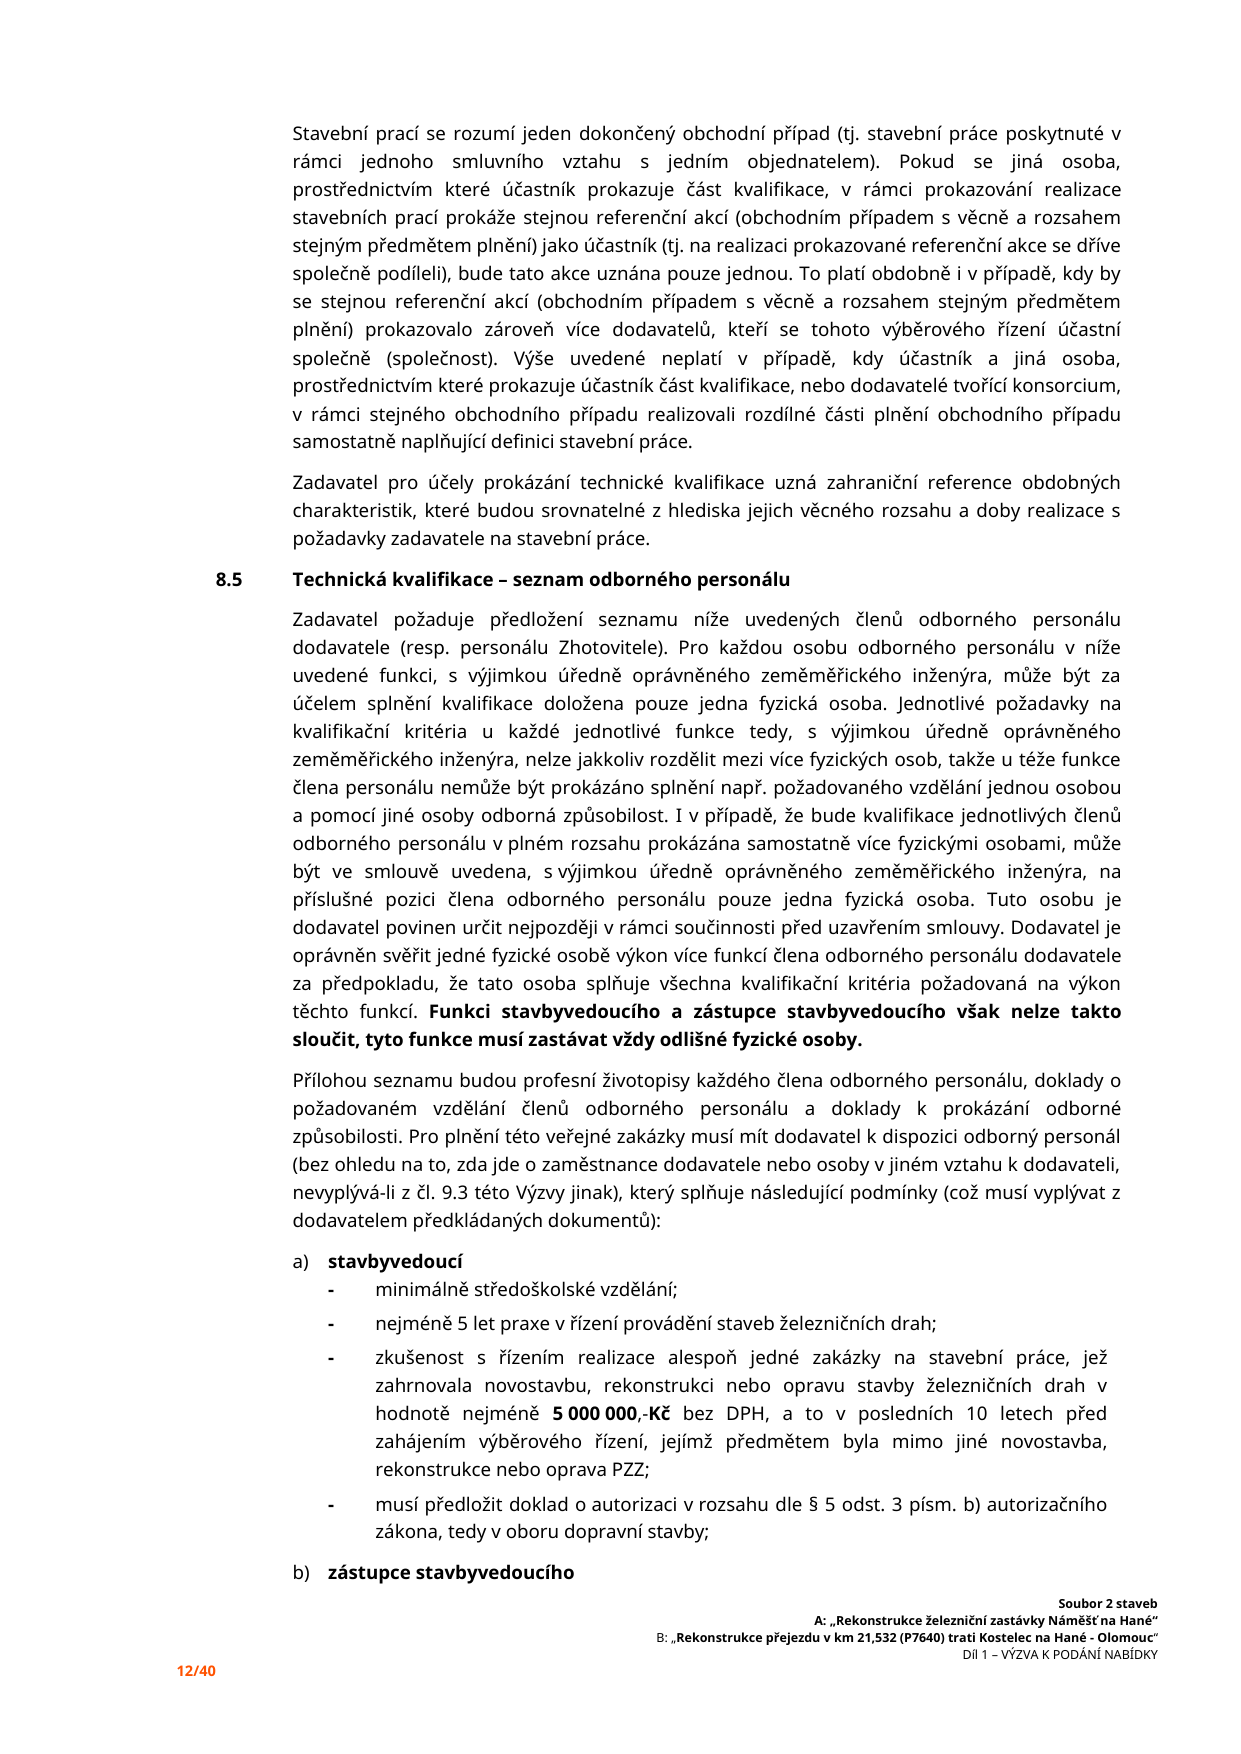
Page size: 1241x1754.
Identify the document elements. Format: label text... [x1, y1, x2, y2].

text Zadavatel požaduje předložení seznamu níže uvedených členů odborného personálu dodavatele (resp. personálu Zhotovitele). Pro každou osobu odborného personálu v níže uvedené funkci, s výjimkou úředně oprávněného zeměměřického inženýra, může být za účelem splnění kvalifikace doložena pouze jedna fyzická osoba. Jednotlivé požadavky na kvalifikační kritéria u každé jednotlivé funkce tedy, s výjimkou úředně oprávněného zeměměřického inženýra, nelze jakkoliv rozdělit mezi více fyzických osob, takže u téže funkce člena personálu nemůže být prokázáno splnění např. požadovaného vzdělání jednou osobou a pomocí jiné osoby odborná způsobilost. I v případě, že bude kvalifikace jednotlivých členů odborného personálu v plném rozsahu prokázána samostatně více fyzickými osobami, může být ve smlouvě uvedena, s výjimkou úředně oprávněného zeměměřického inženýra, na příslušné pozici člena odborného personálu pouze jedna fyzická osoba. Tuto osobu je dodavatel povinen určit nejpozději v rámci součinnosti před uzavřením smlouvy. Dodavatel je oprávněn svěřit jedné fyzické osobě výkon více funkcí člena odborného personálu dodavatele za předpokladu, že tato osoba splňuje všechna kvalifikační kritéria požadovaná na výkon těchto funkcí. Funkci stavbyvedoucího a zástupce stavbyvedoucího však nelze takto sloučit, tyto funkce musí zastávat vždy odlišné fyzické osoby. [292, 606, 1122, 1052]
text minimálně středoškolské vzdělání; [328, 1276, 1108, 1301]
list stavbyvedoucí [292, 1248, 1108, 1273]
text Zadavatel pro účely prokázání technické kvalifikace uzná zahraniční reference obdobných charakteristik, které budou srovnatelné z hlediska jejich věcného rozsahu a doby realizace s požadavky zadavatele na stavební práce. [292, 469, 1122, 551]
text Stavební prací se rozumí jeden dokončený obchodní případ (tj. stavební práce poskytnuté v rámci jednoho smluvního vztahu s jedním objednatelem). Pokud se jiná osoba, prostřednictvím které účastník prokazuje část kvalifikace, v rámci prokazování realizace stavebních prací prokáže stejnou referenční akcí (obchodním případem s věcně a rozsahem stejným předmětem plnění) jako účastník (tj. na realizaci prokazované referenční akce se dříve společně podíleli), bude tato akce uznána pouze jednou. To platí obdobně i v případě, kdy by se stejnou referenční akcí (obchodním případem s věcně a rozsahem stejným předmětem plnění) prokazovalo zároveň více dodavatelů, kteří se tohoto výběrového řízení účastní společně (společnost). Výše uvedené neplatí v případě, kdy účastník a jiná osoba, prostřednictvím které prokazuje účastník část kvalifikace, nebo dodavatelé tvořící konsorcium, v rámci stejného obchodního případu realizovali rozdílné části plnění obchodního případu samostatně naplňující definici stavební práce. [292, 121, 1122, 454]
text nejméně 5 let praxe v řízení provádění staveb železničních drah; [328, 1310, 1108, 1336]
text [328, 1491, 1108, 1544]
text Technická kvalifikace – seznam odborného personálu [216, 566, 1122, 591]
text Přílohou seznamu budou profesní životopisy každého člena odborného personálu, doklady o požadovaném vzdělání členů odborného personálu a doklady k prokázání odborné způsobilosti. Pro plnění této veřejné zakázky musí mít dodavatel k dispozici odborný personál (bez ohledu na to, zda jde o zaměstnance dodavatele nebo osoby v jiném vztahu k dodavateli, nevyplývá-li z čl. 9.3 této Výzvy jinak), který splňuje následující podmínky (což musí vyplývat z dodavatelem předkládaných dokumentů): [292, 1067, 1122, 1233]
text zkušenost s řízením realizace alespoň jedné zakázky na stavební práce, jež zahrnovala novostavbu, rekonstrukci nebo opravu stavby železničních drah v hodnotě nejméně 5 000 000,-Kč bez DPH, a to v posledních 10 letech před zahájením výběrového řízení, jejímž předmětem byla mimo jiné novostavba, rekonstrukce nebo oprava PZZ; [328, 1344, 1108, 1482]
list zástupce stavbyvedoucího [292, 1559, 1108, 1585]
